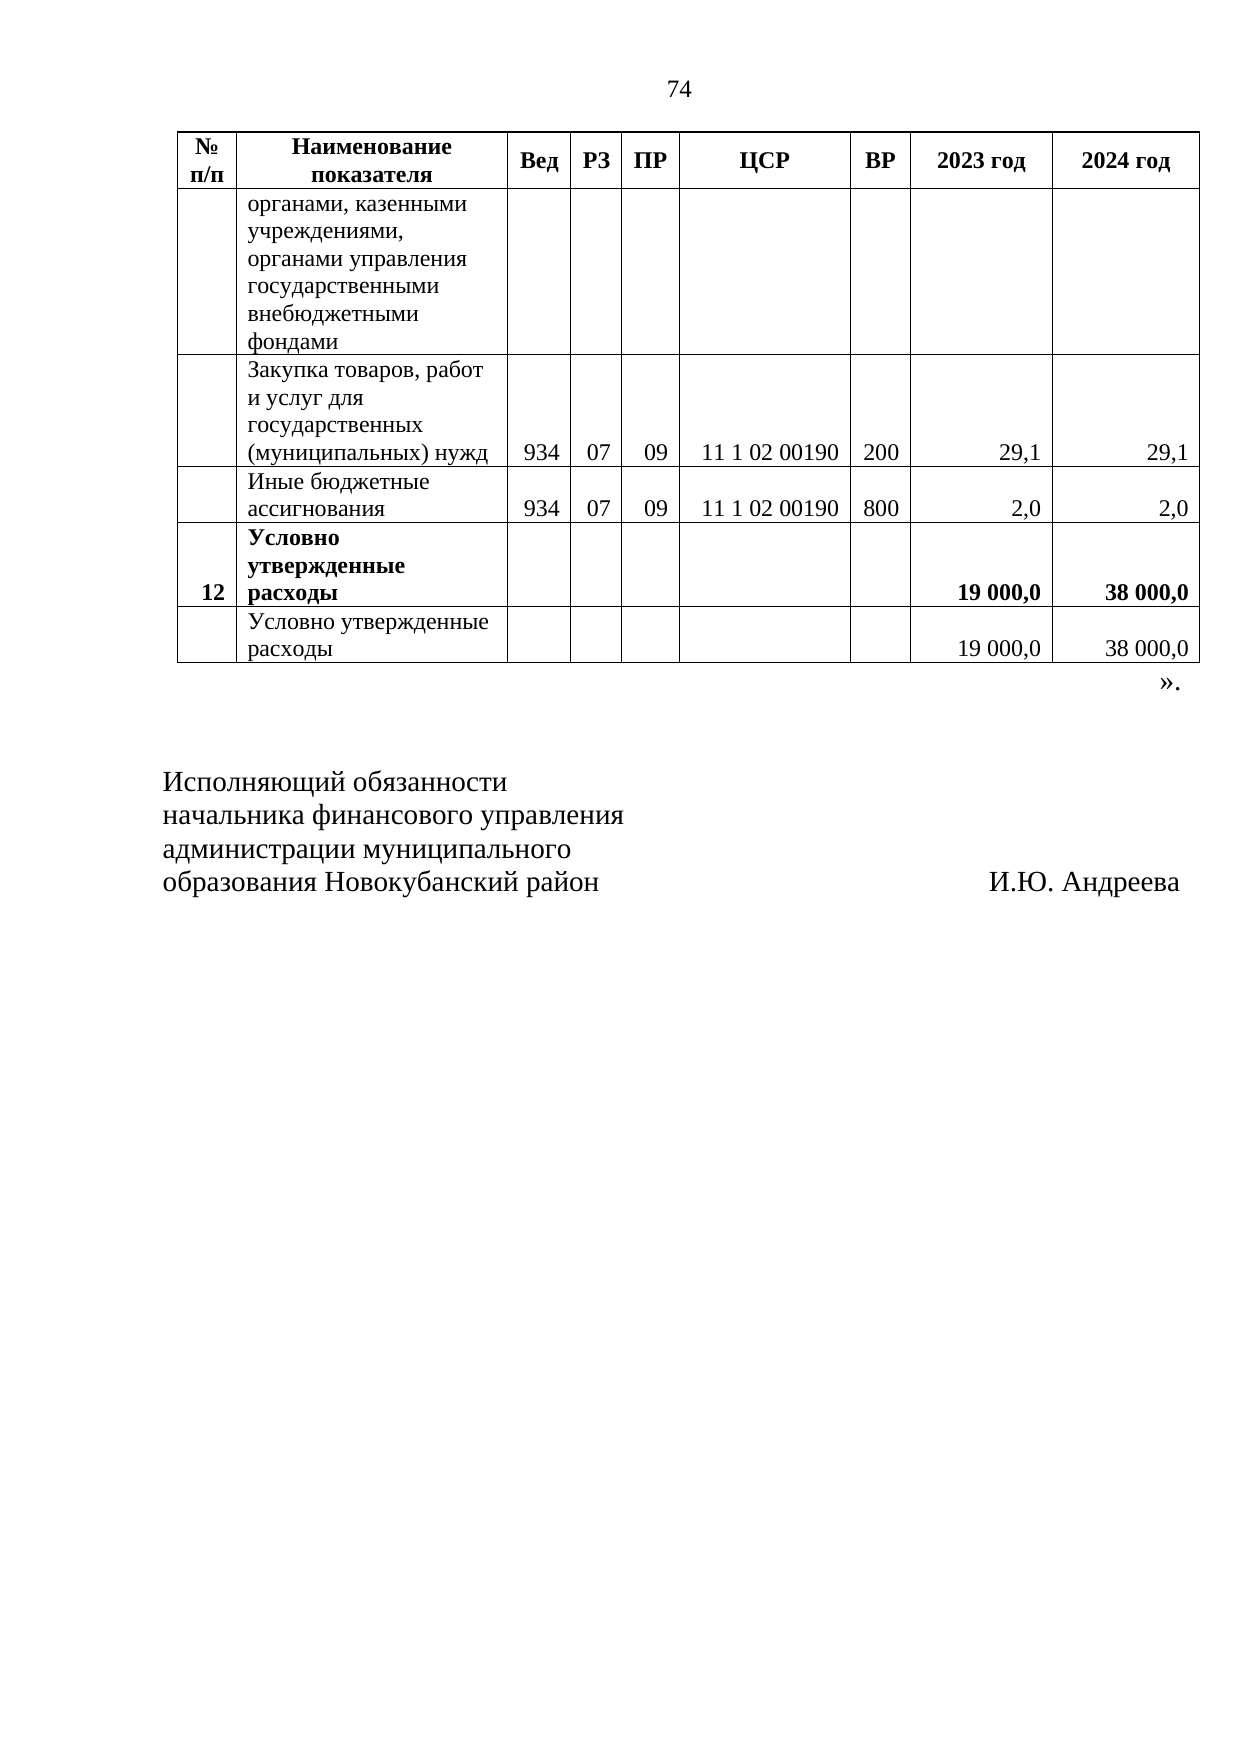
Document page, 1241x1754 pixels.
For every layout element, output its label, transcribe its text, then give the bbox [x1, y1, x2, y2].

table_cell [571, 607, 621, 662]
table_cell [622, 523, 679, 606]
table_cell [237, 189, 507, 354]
text Исполняющий обязанности [162, 764, 1181, 797]
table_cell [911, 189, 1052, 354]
table_header № п/п [178, 133, 236, 188]
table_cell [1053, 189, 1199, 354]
text начальника финансового управления [162, 797, 1181, 831]
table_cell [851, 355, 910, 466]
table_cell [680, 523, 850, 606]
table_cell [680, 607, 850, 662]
table_header ЦСР [680, 133, 850, 188]
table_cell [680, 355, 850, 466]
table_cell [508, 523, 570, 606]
table_header 2023 год [911, 133, 1052, 188]
text администрации муниципального [162, 831, 1181, 864]
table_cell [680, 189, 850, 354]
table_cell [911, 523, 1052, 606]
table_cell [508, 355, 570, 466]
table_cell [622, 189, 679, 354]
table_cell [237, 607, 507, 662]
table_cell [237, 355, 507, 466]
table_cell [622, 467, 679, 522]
table_header ВР [851, 133, 910, 188]
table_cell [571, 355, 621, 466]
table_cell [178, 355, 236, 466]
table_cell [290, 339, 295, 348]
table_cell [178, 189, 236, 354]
text ». [177, 663, 1181, 697]
table_header ПР [622, 133, 679, 188]
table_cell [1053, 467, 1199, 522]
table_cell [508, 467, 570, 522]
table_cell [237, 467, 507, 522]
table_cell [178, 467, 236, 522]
table_header 2024 год [1053, 133, 1199, 188]
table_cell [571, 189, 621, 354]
table_header РЗ [571, 133, 621, 188]
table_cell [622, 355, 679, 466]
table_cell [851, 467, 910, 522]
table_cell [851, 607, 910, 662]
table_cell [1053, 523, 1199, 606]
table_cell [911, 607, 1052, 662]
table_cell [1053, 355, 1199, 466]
text образования Новокубанский район И.Ю. Андреева [162, 864, 1181, 898]
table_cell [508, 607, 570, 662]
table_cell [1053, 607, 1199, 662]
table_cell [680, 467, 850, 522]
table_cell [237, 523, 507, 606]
table_header Вед [508, 133, 570, 188]
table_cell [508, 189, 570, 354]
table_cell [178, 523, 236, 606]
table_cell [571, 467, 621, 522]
table_header Наименование показателя [237, 133, 507, 188]
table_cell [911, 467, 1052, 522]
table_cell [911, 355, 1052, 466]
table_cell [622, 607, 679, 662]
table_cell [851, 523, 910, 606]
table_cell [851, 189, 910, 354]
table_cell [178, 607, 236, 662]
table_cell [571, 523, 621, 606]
